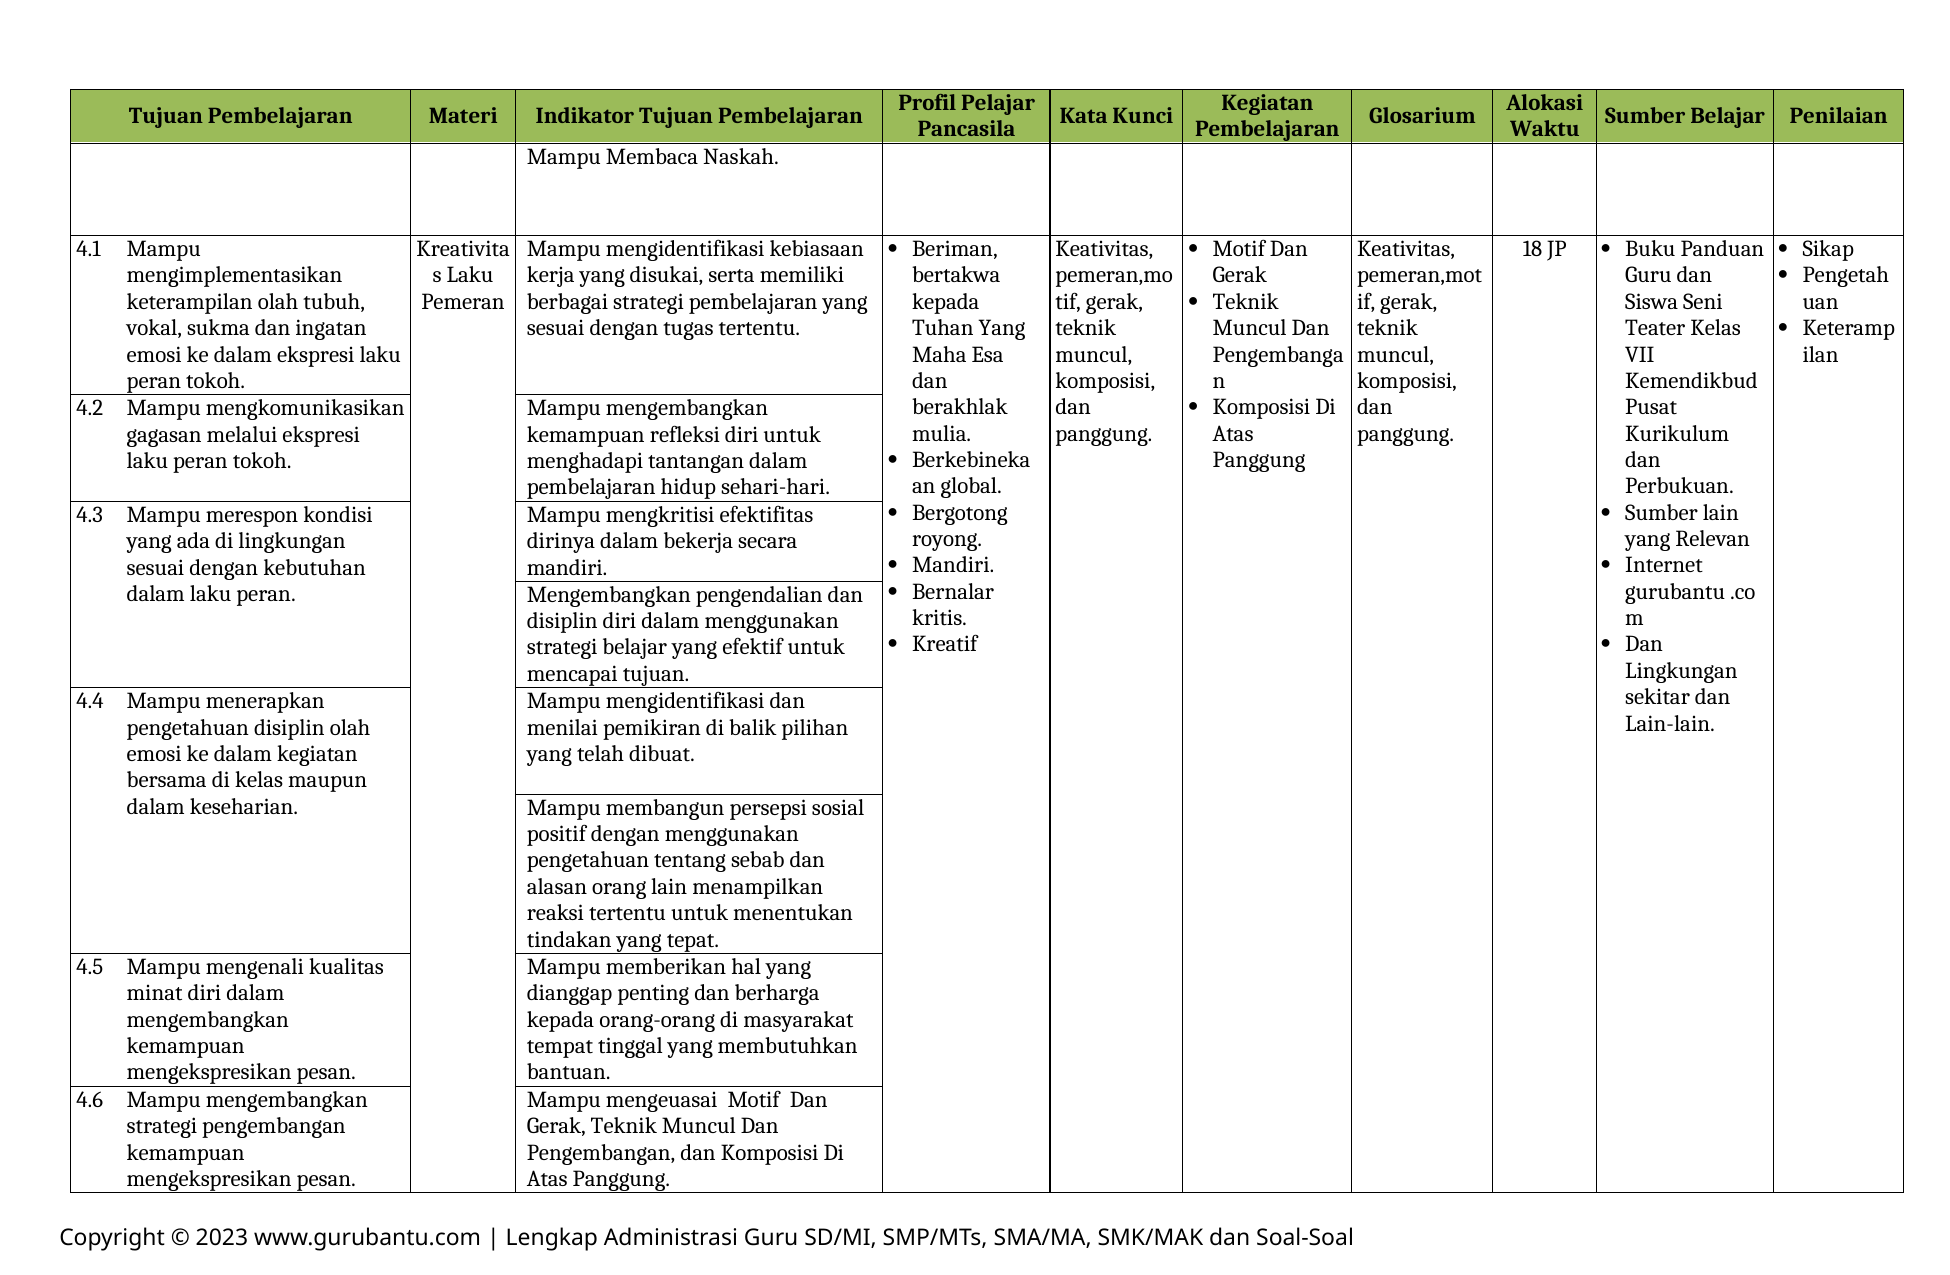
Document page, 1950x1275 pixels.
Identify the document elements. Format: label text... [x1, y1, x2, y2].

table_cell 4.1 [71, 236, 115, 394]
table_cell Mampu mengidentifikasi dan menilai pemikiran di balik pilihan yang telah dibuat. [516, 688, 882, 793]
table_header Kegiatan Pembelajaran [1183, 90, 1351, 142]
table_cell Mampu memberikan hal yang dianggap penting dan berharga kepada orang-orang di masyarakat tempat tinggal yang membutuhkan bantuan. [516, 954, 882, 1086]
table_cell Mampu mengembangkan strategi pengembangan kemampuan mengekspresikan pesan. [115, 1087, 410, 1192]
table_cell Sikap Pengetahuan Keterampilan [1774, 236, 1903, 1192]
table_cell 4.4 [71, 688, 115, 953]
table_cell Mampu mengkritisi efektifitas dirinya dalam bekerja secara mandiri. [516, 502, 882, 581]
table_cell Beriman, bertakwa kepada Tuhan Yang Maha Esa dan berakhlak mulia. Berkebinekaan global. Bergotong royong. Mandiri. Bernalar kritis. Kreatif [883, 236, 1049, 1192]
table_cell Mampu mengenali kualitas minat diri dalam mengembangkan kemampuan mengekspresikan pesan. [115, 954, 410, 1086]
table_cell Mampu mengembangkan kemampuan refleksi diri untuk menghadapi tantangan dalam pembelajaran hidup sehari-hari. [516, 395, 882, 501]
table_cell Mampu mengimplementasikan keterampilan olah tubuh, vokal, sukma dan ingatan emosi ke dalam ekspresi laku peran tokoh. [115, 236, 410, 394]
table_header Tujuan Pembelajaran [71, 90, 410, 142]
table_cell Mengembangkan pengendalian dan disiplin diri dalam menggunakan strategi belajar yang efektif untuk mencapai tujuan. [516, 582, 882, 687]
table_cell 4.5 [71, 954, 115, 1086]
table_cell Mampu merespon kondisi yang ada di lingkungan sesuai dengan kebutuhan dalam laku peran. [115, 502, 410, 687]
table_cell Keativitas, pemeran,motif, gerak, teknik muncul, komposisi, dan panggung. [1352, 236, 1492, 1192]
table_header Sumber Belajar [1597, 90, 1773, 142]
table_cell Mampu Membaca Naskah. [516, 144, 882, 235]
table_cell Keativitas, pemeran,motif, gerak, teknik muncul, komposisi, dan panggung. [1051, 236, 1182, 1192]
table_cell 18 JP [1493, 236, 1596, 1192]
table_cell Mampu membangun persepsi sosial positif dengan menggunakan pengetahuan tentang sebab dan alasan orang lain menampilkan reaksi tertentu untuk menentukan tindakan yang tepat. [516, 795, 882, 953]
table_cell Mampu mengkomunikasikan gagasan melalui ekspresi laku peran tokoh. [115, 395, 410, 501]
table_cell Kreativitas Laku Pemeran [411, 236, 515, 1192]
table_header Indikator Tujuan Pembelajaran [516, 90, 882, 142]
table_cell Motif Dan Gerak Teknik Muncul Dan Pengembangan Komposisi Di Atas Panggung [1183, 236, 1351, 1192]
table_header Glosarium [1352, 90, 1492, 142]
table_cell Mampu mengidentifikasi kebiasaan kerja yang disukai, serta memiliki berbagai strategi pembelajaran yang sesuai dengan tugas tertentu. [516, 236, 882, 394]
table_cell 4.3 [71, 502, 115, 687]
table_cell Mampu mengeuasai Motif Dan Gerak, Teknik Muncul Dan Pengembangan, dan Komposisi Di Atas Panggung. [516, 1087, 882, 1192]
table_cell Mampu menerapkan pengetahuan disiplin olah emosi ke dalam kegiatan bersama di kelas maupun dalam keseharian. [115, 688, 410, 953]
table_cell 4.2 [71, 395, 115, 501]
table_header Kata Kunci [1051, 90, 1182, 142]
table_header Profil Pelajar Pancasila [883, 90, 1049, 142]
table_header Materi [411, 90, 515, 142]
table_cell 4.6 [71, 1087, 115, 1192]
table_header Alokasi Waktu [1493, 90, 1596, 142]
table_header Penilaian [1774, 90, 1903, 142]
